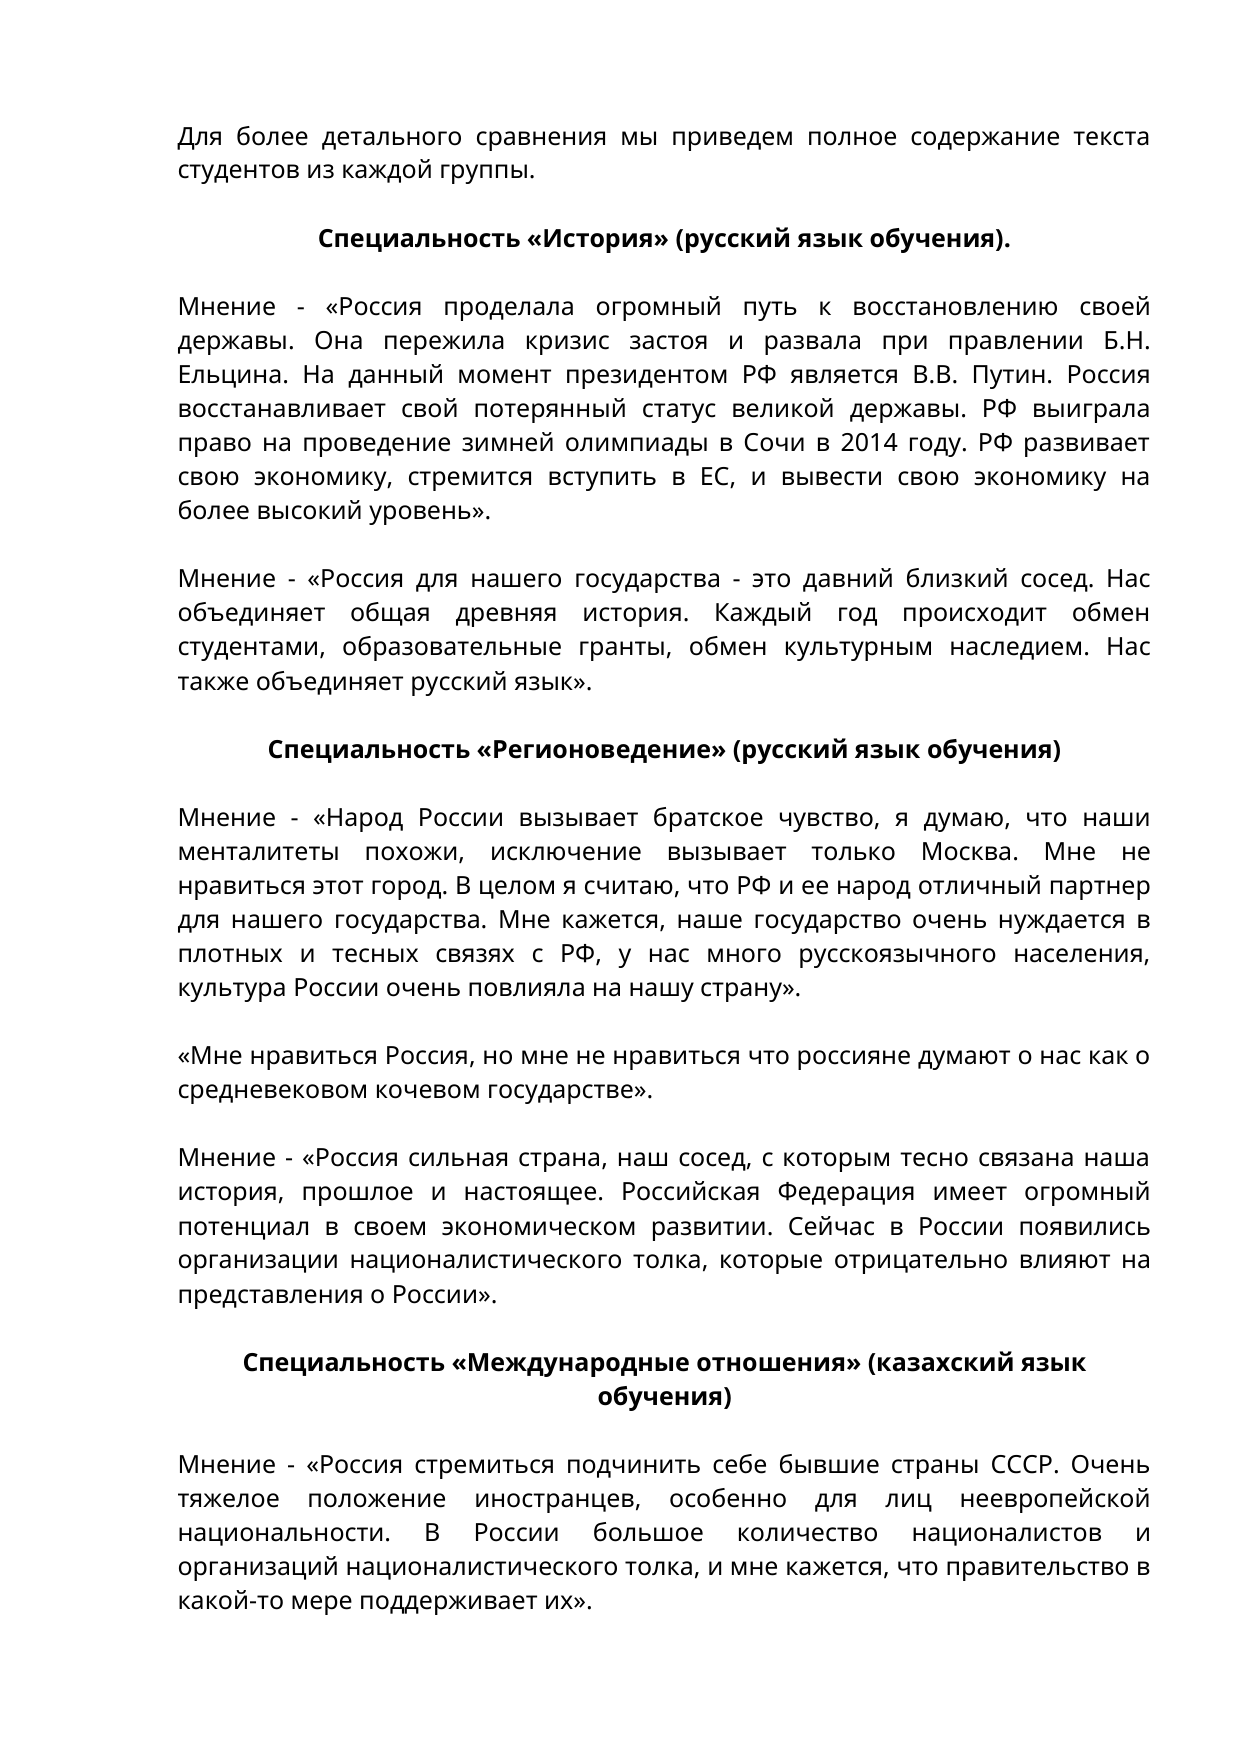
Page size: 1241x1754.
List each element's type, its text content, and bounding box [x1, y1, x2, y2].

text Мнение - «Россия сильная страна, наш сосед, с которым тесно связана наша история, прошлое и настоящее. Российская Федерация имеет огромный потенциал в своем экономическом развитии. Сейчас в России появились организации националистического толка, которые отрицательно влияют на представления о России». [177, 1140, 1152, 1310]
text Мнение - «Россия для нашего государства - это давний близкий сосед. Нас объединяет общая древняя история. Каждый год происходит обмен студентами, образовательные гранты, обмен культурным наследием. Нас также объединяет русский язык». [177, 561, 1152, 697]
text «Мне нравиться Россия, но мне не нравиться что россияне думают о нас как о средневековом кочевом государстве». [177, 1038, 1152, 1106]
text Мнение - «Россия стремиться подчинить себе бывшие страны СССР. Очень тяжелое положение иностранцев, особенно для лиц неевропейской национальности. В России большое количество националистов и организаций националистического толка, и мне кажется, что правительство в какой-то мере поддерживает их». [177, 1447, 1152, 1617]
text Для более детального сравнения мы приведем полное содержание текста студентов из каждой группы. [177, 118, 1152, 186]
text Мнение - «Россия проделала огромный путь к восстановлению своей державы. Она пережила кризис застоя и развала при правлении Б.Н. Ельцина. На данный момент президентом РФ является В.В. Путин. Россия восстанавливает свой потерянный статус великой державы. РФ выиграла право на проведение зимней олимпиады в Сочи в 2014 году. РФ развивает свою экономику, стремится вступить в ЕС, и вывести свою экономику на более высокий уровень». [177, 288, 1152, 527]
text Мнение - «Народ России вызывает братское чувство, я думаю, что наши менталитеты похожи, исключение вызывает только Москва. Мне не нравиться этот город. В целом я считаю, что РФ и ее народ отличный партнер для нашего государства. Мне кажется, наше государство очень нуждается в плотных и тесных связях с РФ, у нас много русскоязычного населения, культура России очень повлияла на нашу страну». [177, 799, 1152, 1004]
text Специальность «Регионоведение» (русский язык обучения) [177, 731, 1152, 765]
text Специальность «История» (русский язык обучения). [177, 220, 1152, 254]
text Специальность «Международные отношения» (казахский язык обучения) [177, 1344, 1152, 1412]
